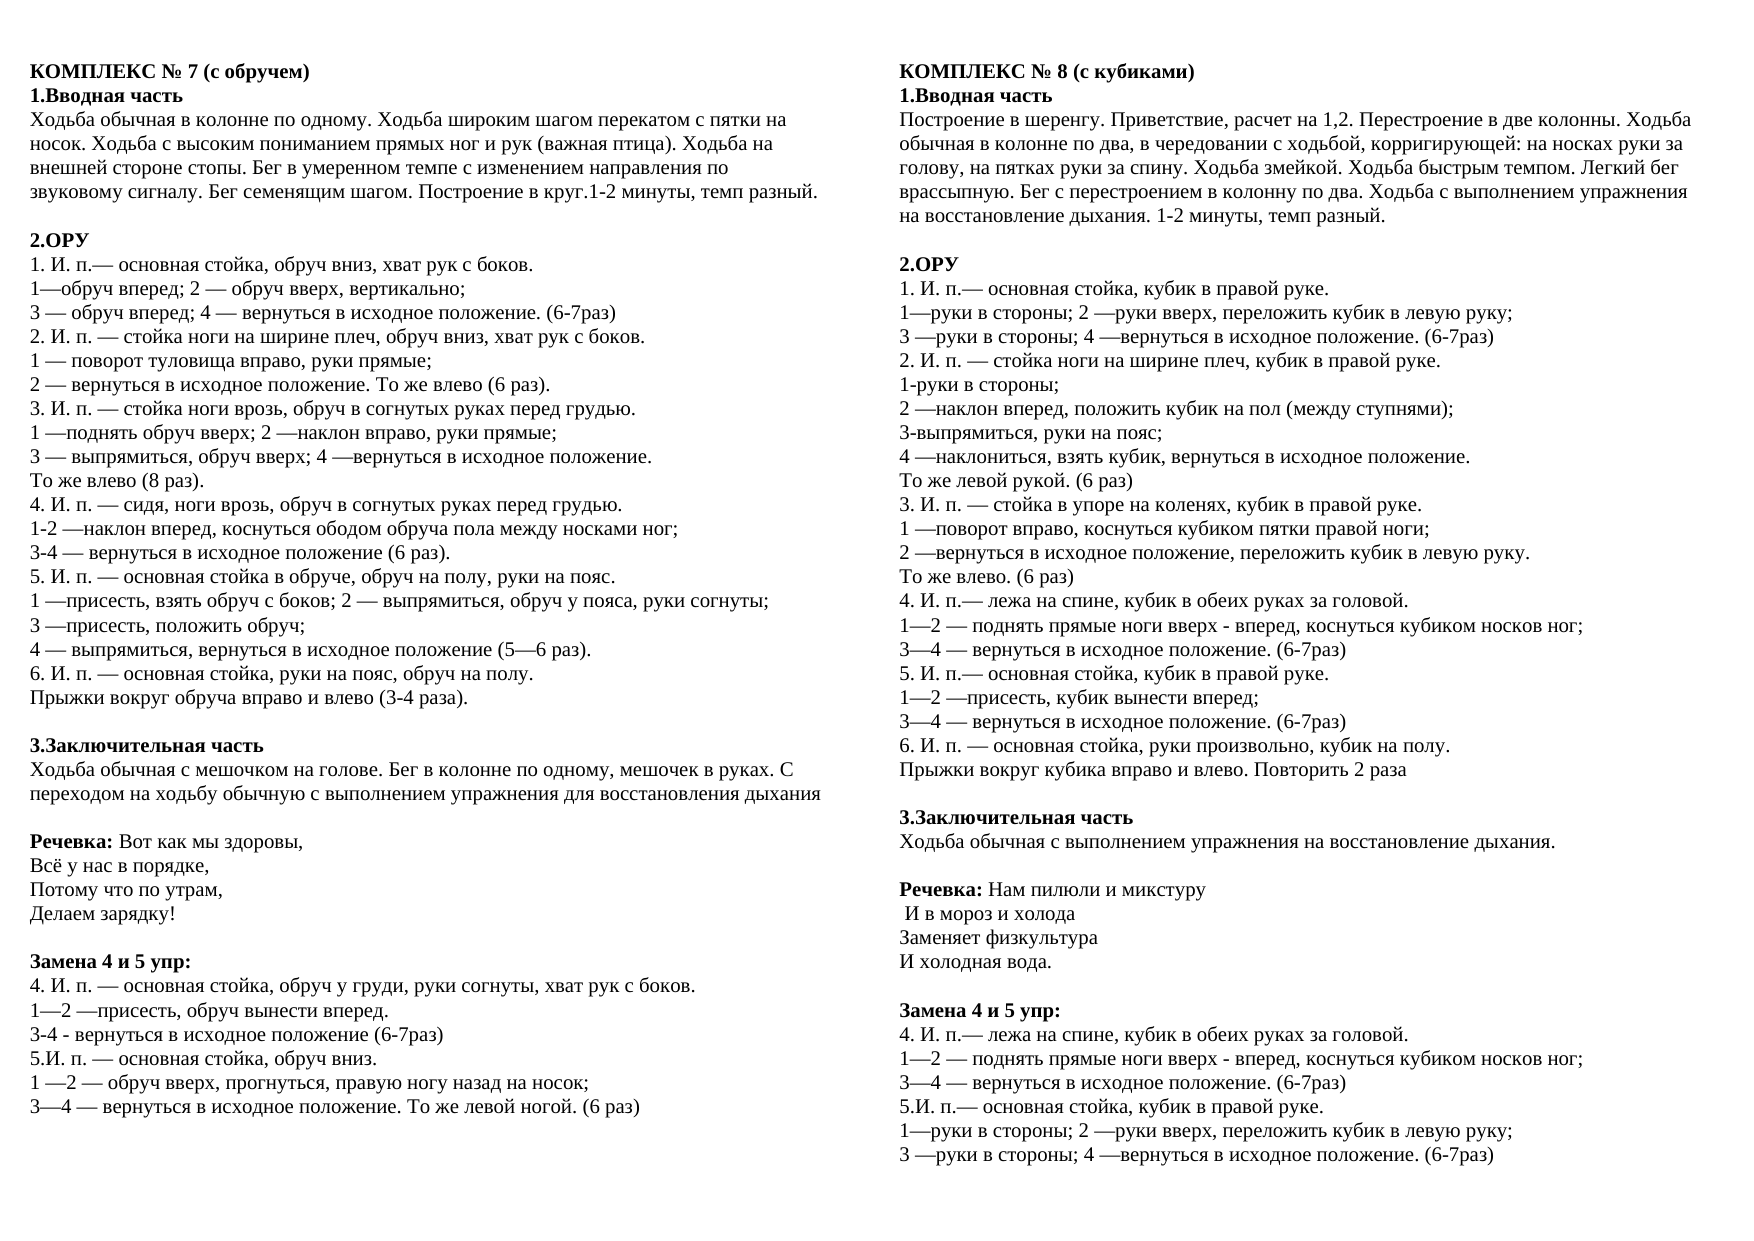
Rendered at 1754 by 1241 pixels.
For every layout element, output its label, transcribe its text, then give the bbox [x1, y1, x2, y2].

text 1—2 — поднять прямые ноги вверх - вперед, коснуться кубиком носков ног; [899, 612, 1695, 637]
text Ходьба обычная с мешочком на голове. Бег в колонне по одному, мешочек в руках. С переходом на ходьбу обычную с выполнением упражнения для восстановления дыхания [29, 757, 825, 805]
text Ходьба обычная с выполнением упражнения на восстановление дыхания. [899, 829, 1695, 853]
text 3 — обруч вперед; 4 — вернуться в исходное положение. (6-7раз) [29, 300, 825, 324]
text И в мороз и холода [899, 901, 1695, 925]
text 3. И. п. — стойка в упоре на коленях, кубик в правой руке. [899, 492, 1695, 516]
text 3-4 — вернуться в исходное положение (6 раз). [29, 540, 825, 564]
text 2. И. п. — стойка ноги на ширине плеч, кубик в правой руке. [899, 348, 1695, 372]
text 3 —присесть, положить обруч; [29, 612, 825, 637]
text 3 —руки в стороны; 4 —вернуться в исходное положение. (6-7раз) [899, 324, 1695, 348]
text 1-руки в стороны; [899, 372, 1695, 396]
text Делаем зарядку! [29, 901, 825, 925]
text Ходьба обычная в колонне по одному. Ходьба широким шагом перекатом с пятки на носок. Ходьба с высоким пониманием прямых ног и рук (важная птица). Ходьба на внешней стороне стопы. Бег в умеренном темпе с изменением направления по звуковому сигналу. Бег семенящим шагом. Построение в круг.1-2 минуты, темп разный. [29, 107, 825, 203]
text 3—4 — вернуться в исходное положение. То же левой ногой. (6 раз) [29, 1094, 825, 1118]
text Речевка: Нам пилюли и микстуру [899, 877, 1695, 901]
text Прыжки вокруг обруча вправо и влево (3-4 раза). [29, 685, 825, 709]
text 4. И. п. — основная стойка, обруч у груди, руки согнуты, хват рук с боков. [29, 973, 825, 997]
text 3.Заключительная часть [29, 733, 825, 757]
text 3 —руки в стороны; 4 —вернуться в исходное положение. (6-7раз) [899, 1142, 1695, 1166]
text 4. И. п. — сидя, ноги врозь, обруч в согнутых руках перед грудью. [29, 492, 825, 516]
text 2.ОРУ [29, 227, 825, 252]
text 1—обруч вперед; 2 — обруч вверх, вертикально; [29, 276, 825, 300]
text 3. И. п. — стойка ноги врозь, обруч в согнутых руках перед грудью. [29, 396, 825, 420]
text 1 —поворот вправо, коснуться кубиком пятки правой ноги; [899, 516, 1695, 540]
text 1. И. п.— основная стойка, кубик в правой руке. [899, 276, 1695, 300]
text 3—4 — вернуться в исходное положение. (6-7раз) [899, 709, 1695, 733]
text 4 —наклониться, взять кубик, вернуться в исходное положение. [899, 444, 1695, 468]
text И холодная вода. [899, 949, 1695, 973]
text Замена 4 и 5 упр: [29, 949, 825, 973]
text Замена 4 и 5 упр: [899, 997, 1695, 1022]
text 5. И. п. — основная стойка в обруче, обруч на полу, руки на пояс. [29, 564, 825, 588]
text 5. И. п.— основная стойка, кубик в правой руке. [899, 661, 1695, 685]
text 2 —наклон вперед, положить кубик на пол (между ступнями); [899, 396, 1695, 420]
text Построение в шеренгу. Приветствие, расчет на 1,2. Перестроение в две колонны. Ходьба обычная в колонне по два, в чередовании с ходьбой, корригирующей: на носках руки за голову, на пятках руки за спину. Ходьба змейкой. Ходьба быстрым темпом. Легкий бег врассыпную. Бег с перестроением в колонну по два. Ходьба с выполнением упражнения на восстановление дыхания. 1-2 минуты, темп разный. [899, 107, 1695, 227]
text 1—руки в стороны; 2 —руки вверх, переложить кубик в левую руку; [899, 1118, 1695, 1142]
text 3—4 — вернуться в исходное положение. (6-7раз) [899, 637, 1695, 661]
text 4 — выпрямиться, вернуться в исходное положение (5—6 раз). [29, 637, 825, 661]
text 1-2 —наклон вперед, коснуться ободом обруча пола между носками ног; [29, 516, 825, 540]
text То же влево (8 раз). [29, 468, 825, 492]
text 4. И. п.— лежа на спине, кубик в обеих руках за головой. [899, 1022, 1695, 1046]
text 1.Вводная часть [899, 83, 1695, 107]
text 1—руки в стороны; 2 —руки вверх, переложить кубик в левую руку; [899, 300, 1695, 324]
text 5.И. п. — основная стойка, обруч вниз. [29, 1046, 825, 1070]
text 2 —вернуться в исходное положение, переложить кубик в левую руку. [899, 540, 1695, 564]
text 1—2 — поднять прямые ноги вверх - вперед, коснуться кубиком носков ног; [899, 1046, 1695, 1070]
text 1 —поднять обруч вверх; 2 —наклон вправо, руки прямые; [29, 420, 825, 444]
text 2 — вернуться в исходное положение. То же влево (6 раз). [29, 372, 825, 396]
text Прыжки вокруг кубика вправо и влево. Повторить 2 раза [899, 757, 1695, 781]
text 6. И. п. — основная стойка, руки произвольно, кубик на полу. [899, 733, 1695, 757]
text 3-выпрямиться, руки на пояс; [899, 420, 1695, 444]
text Потому что по утрам, [29, 877, 825, 901]
text 1 —присесть, взять обруч с боков; 2 — выпрямиться, обруч у пояса, руки согнуты; [29, 588, 825, 612]
text 3-4 - вернуться в исходное положение (6-7раз) [29, 1022, 825, 1046]
text 1.Вводная часть [29, 83, 825, 107]
text 3.Заключительная часть [899, 805, 1695, 829]
text 1—2 —присесть, обруч вынести вперед. [29, 997, 825, 1022]
text То же левой рукой. (6 раз) [899, 468, 1695, 492]
text КОМПЛЕКС № 8 (с кубиками) [899, 59, 1695, 83]
text 1 — поворот туловища вправо, руки прямые; [29, 348, 825, 372]
text КОМПЛЕКС № 7 (с обручем) [29, 59, 825, 83]
text Заменяет физкультура [899, 925, 1695, 949]
text 1 —2 — обруч вверх, прогнуться, правую ногу назад на носок; [29, 1070, 825, 1094]
text 4. И. п.— лежа на спине, кубик в обеих руках за головой. [899, 588, 1695, 612]
text Речевка: Вот как мы здоровы, [29, 829, 825, 853]
text 2. И. п. — стойка ноги на ширине плеч, обруч вниз, хват рук с боков. [29, 324, 825, 348]
text 5.И. п.— основная стойка, кубик в правой руке. [899, 1094, 1695, 1118]
text То же влево. (6 раз) [899, 564, 1695, 588]
text 6. И. п. — основная стойка, руки на пояс, обруч на полу. [29, 661, 825, 685]
text 1. И. п.— основная стойка, обруч вниз, хват рук с боков. [29, 252, 825, 276]
text 1—2 —присесть, кубик вынести вперед; [899, 685, 1695, 709]
text 3—4 — вернуться в исходное положение. (6-7раз) [899, 1070, 1695, 1094]
text Всё у нас в порядке, [29, 853, 825, 877]
text 2.ОРУ [899, 252, 1695, 276]
text 3 — выпрямиться, обруч вверх; 4 —вернуться в исходное положение. [29, 444, 825, 468]
